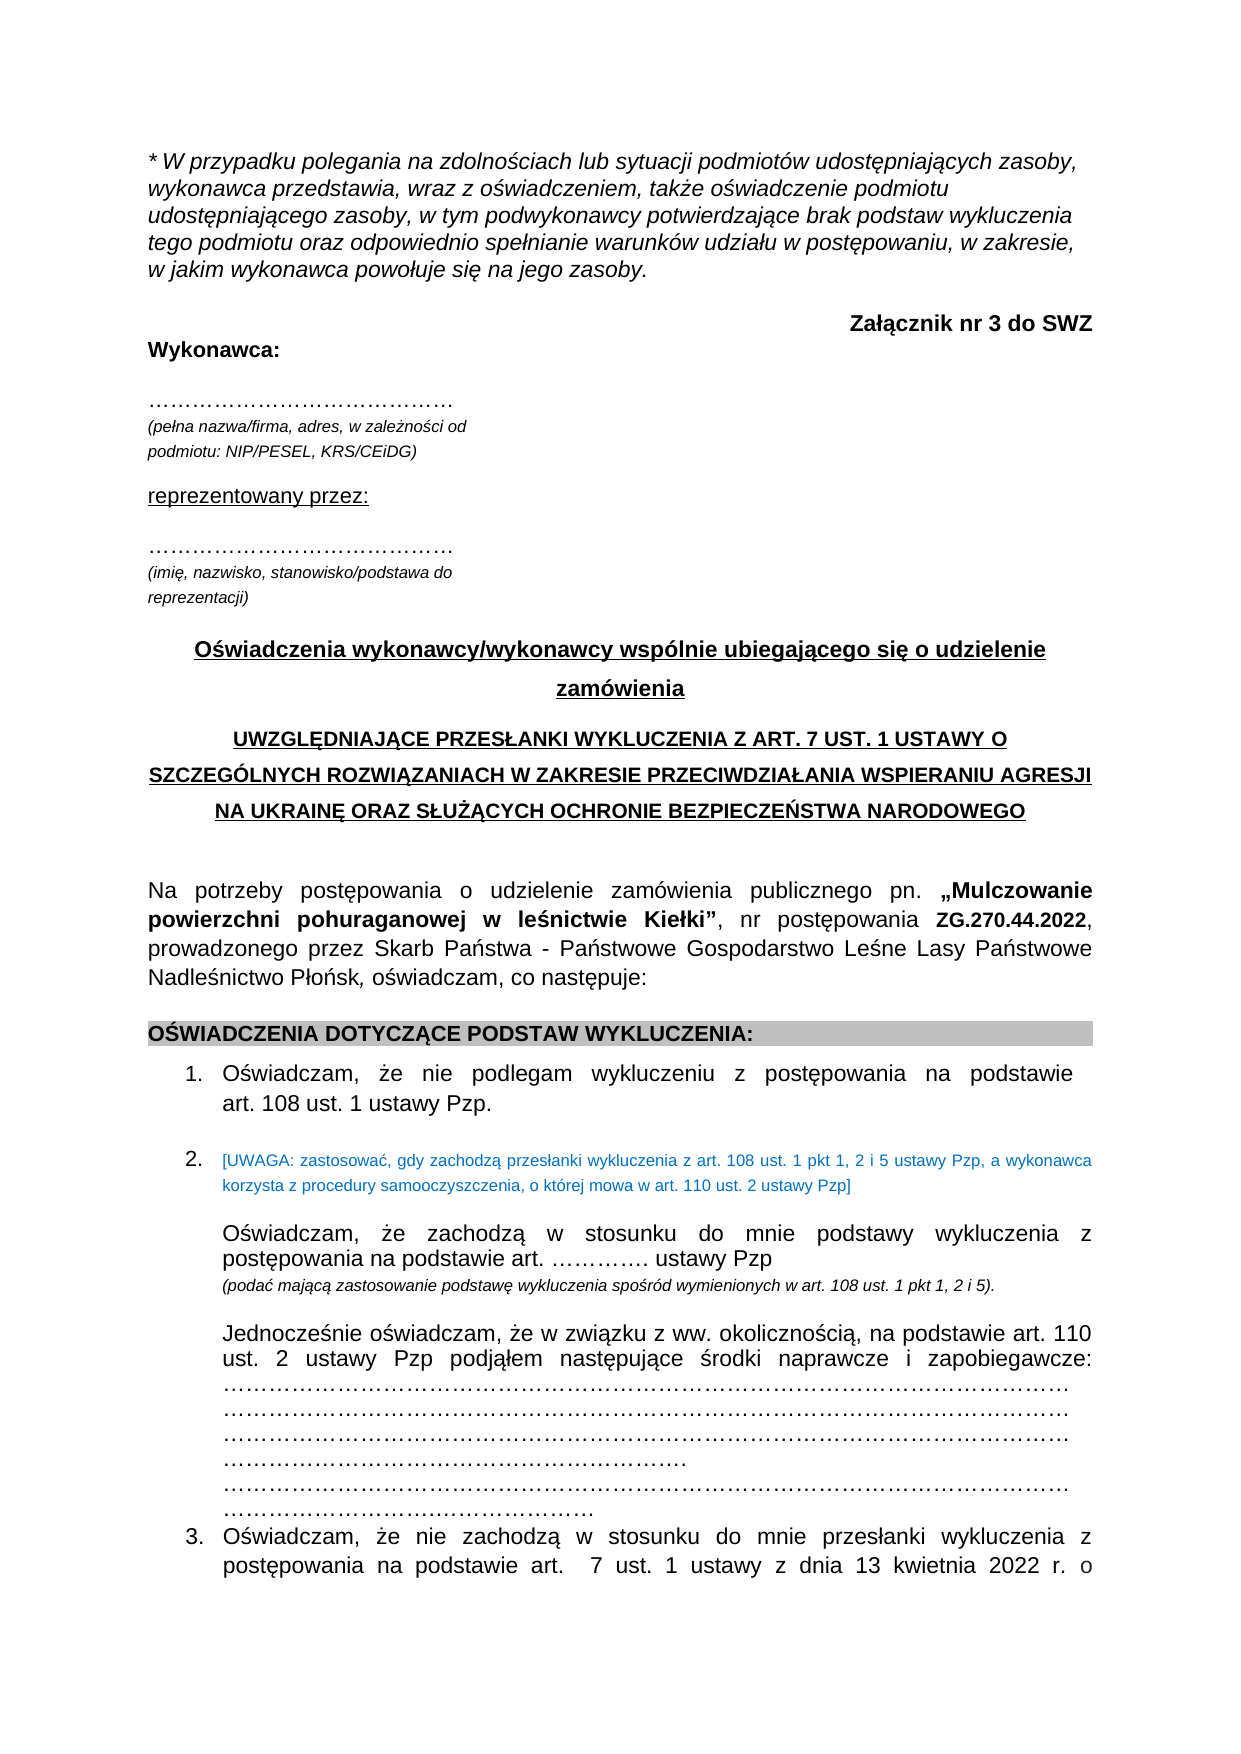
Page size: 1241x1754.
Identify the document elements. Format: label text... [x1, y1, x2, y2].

text OŚWIADCZENIA DOTYCZĄCE PODSTAW WYKLUCZENIA: [148, 1021, 1093, 1046]
text Załącznik nr 3 do SWZ [148, 310, 1093, 337]
text Oświadczenia wykonawcy/wykonawcy wspólnie ubiegającego się o udzielenie zamówienia [148, 636, 1093, 702]
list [185, 1521, 1093, 1579]
list Oświadczam, że nie podlegam wykluczeniu z postępowania na podstawie art. 108 ust. 1 ustawy Pzp. [185, 1058, 1093, 1117]
text reprezentowany przez: [148, 483, 1093, 508]
text (pełna nazwa/firma, adres, w zależności od podmiotu: NIP/PESEL, KRS/CEiDG) [148, 413, 472, 463]
text …………………………………… [148, 534, 472, 559]
text Oświadczam, że zachodzą w stosunku do mnie podstawy wykluczenia z postępowania na podstawie art. …………. ustawy Pzp [222, 1221, 1093, 1271]
list [UWAGA: zastosować, gdy zachodzą przesłanki wykluczenia z art. 108 ust. 1 pkt 1, 2 i 5 ustawy Pzp, a wykonawca korzysta z procedury samooczyszczenia, o której mowa w art. 110 ust. 2 ustawy Pzp] [185, 1146, 1093, 1196]
text UWZGLĘDNIAJĄCE PRZESŁANKI WYKLUCZENIA Z ART. 7 UST. 1 USTAWY o szczególnych rozwiązaniach w zakresie przeciwdziałania wspieraniu agresji na Ukrainę oraz służących ochronie bezpieczeństwa narodowego [148, 727, 1093, 823]
text Wykonawca: [148, 337, 1093, 362]
text Na potrzeby postępowania o udzielenie zamówienia publicznego pn. „Mulczowanie powierzchni pohuraganowej w leśnictwie Kiełki”, nr postępowania ZG.270.44.2022, prowadzonego przez Skarb Państwa - Państwowe Gospodarstwo Leśne Lasy Państwowe Nadleśnictwo Płońsk, oświadczam, co następuje: [148, 875, 1093, 991]
text …………………………………… [148, 388, 472, 413]
text * W przypadku polegania na zdolnościach lub sytuacji podmiotów udostępniających zasoby, wykonawca przedstawia, wraz z oświadczeniem, także oświadczenie podmiotu udostępniającego zasoby, w tym podwykonawcy potwierdzające brak podstaw wykluczenia tego podmiotu oraz odpowiednio spełnianie warunków udziału w postępowaniu, w zakresie, w jakim wykonawca powołuje się na jego zasoby. [148, 148, 1093, 283]
text (imię, nazwisko, stanowisko/podstawa do reprezentacji) [148, 559, 472, 609]
text Jednocześnie oświadczam, że w związku z ww. okolicznością, na podstawie art. 110 ust. 2 ustawy Pzp podjąłem następujące środki naprawcze i zapobiegawcze: …………………………………………………………………………………………………………………………………………………………………………………………………………………………………………………………………………………………………………………………………………………………….………………………………………………………………………………………………………………………….………………… [222, 1321, 1093, 1521]
text (podać mającą zastosowanie podstawę wykluczenia spośród wymienionych w art. 108 ust. 1 pkt 1, 2 i 5). [222, 1271, 1093, 1296]
